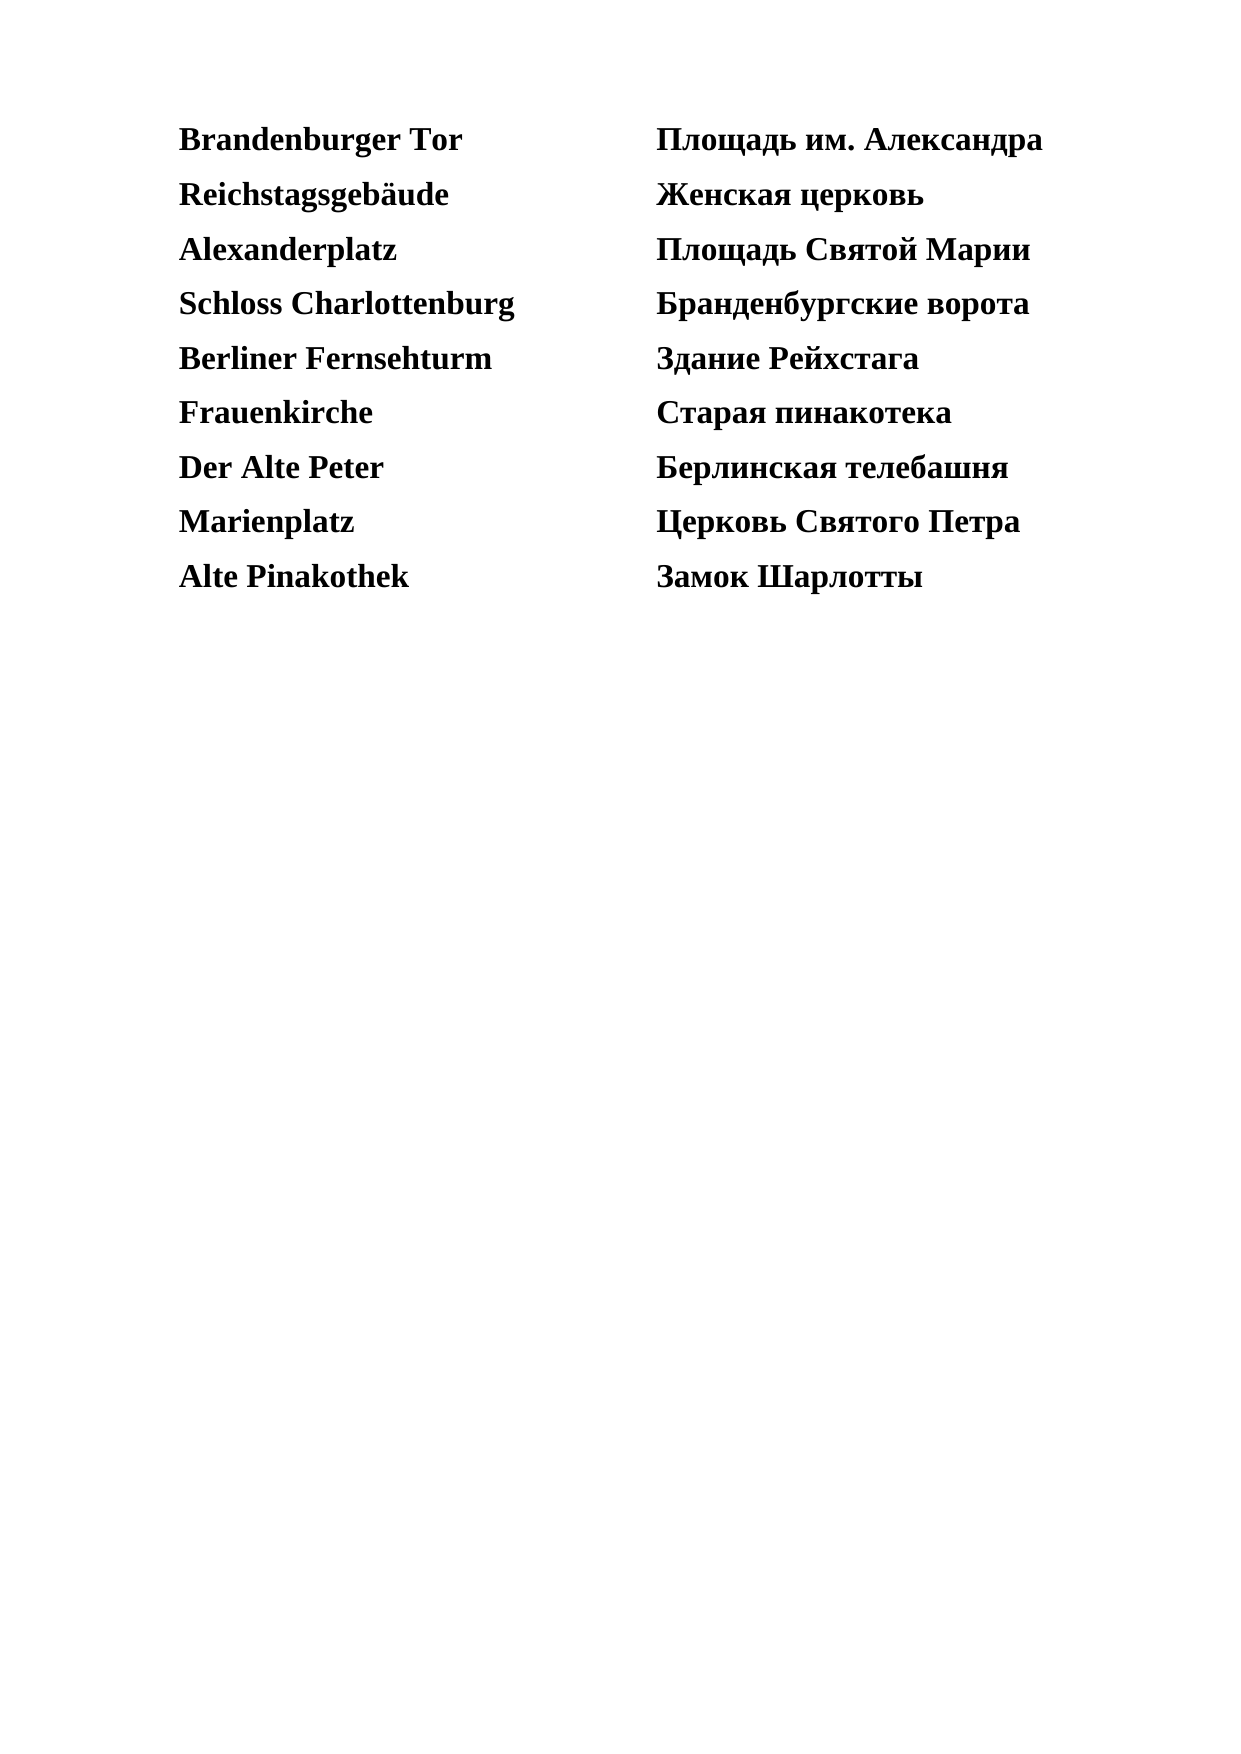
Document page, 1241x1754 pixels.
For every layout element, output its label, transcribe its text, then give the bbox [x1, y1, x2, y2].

table_cell Женская церковь [654, 173, 1156, 227]
table_cell Берлинская телебашня [654, 446, 1156, 500]
table_cell Reichstagsgebäude [177, 173, 654, 227]
table_header Brandenburger Tor [177, 118, 654, 173]
table_header Площадь им. Александра [654, 118, 1156, 173]
table_cell Здание Рейхстага [654, 336, 1156, 391]
table_cell Der Alte Peter [177, 446, 654, 500]
table_cell Бранденбургские ворота [654, 282, 1156, 336]
table_cell Церковь Святого Петра [654, 500, 1156, 555]
table_cell Schloss Charlottenburg [177, 282, 654, 336]
table_cell Frauenkirche [177, 391, 654, 446]
table_cell Alte Pinakothek [177, 555, 654, 609]
table_cell Площадь Святой Марии [654, 227, 1156, 282]
table_cell Berliner Fernsehturm [177, 336, 654, 391]
table_cell Marienplatz [177, 500, 654, 555]
table_cell Замок Шарлотты [654, 555, 1156, 609]
table_cell Старая пинакотека [654, 391, 1156, 446]
table_cell Alexanderplatz [177, 227, 654, 282]
